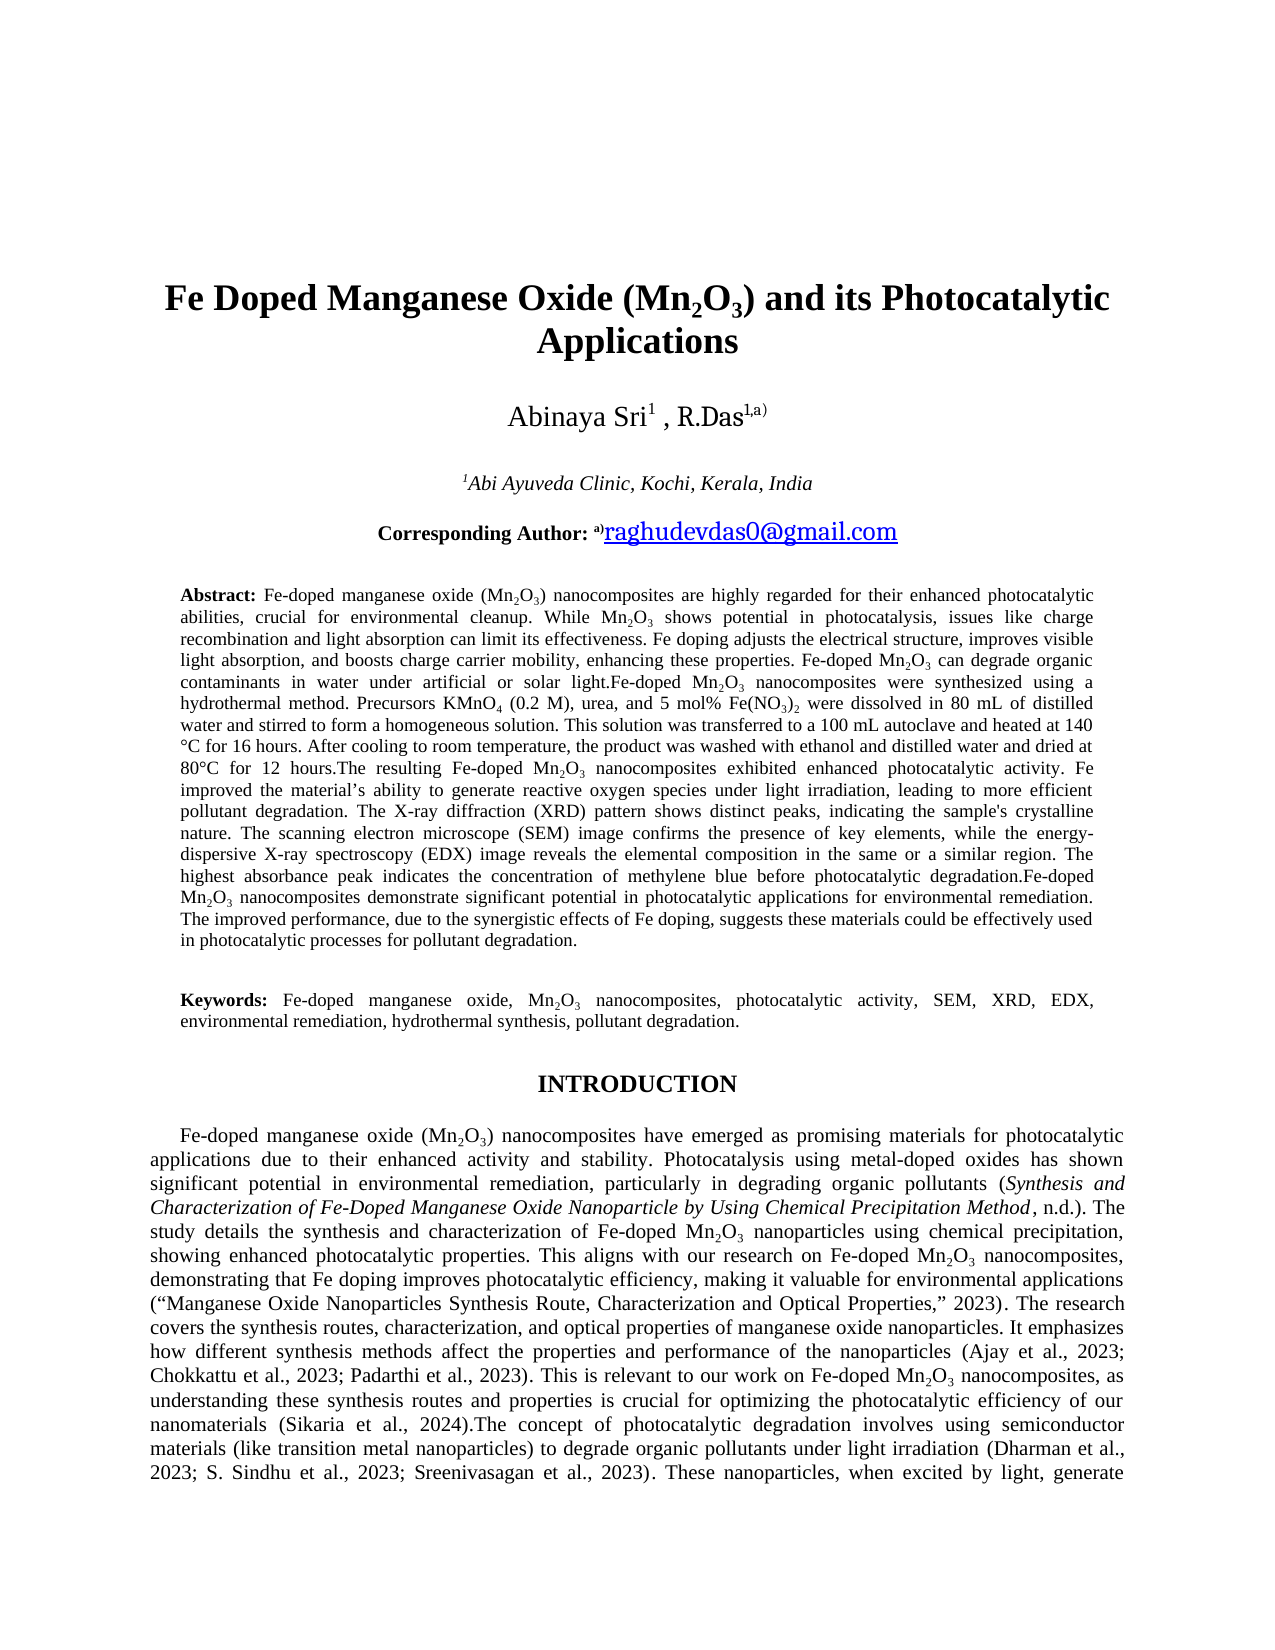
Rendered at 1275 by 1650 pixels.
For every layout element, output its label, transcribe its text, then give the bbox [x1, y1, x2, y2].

text Abstract: Fe-doped manganese oxide (Mn₂O₃) nanocomposites are highly regarded for their enhanced photocatalytic abilities, crucial for environmental cleanup. While Mn₂O₃ shows potential in photocatalysis, issues like charge recombination and light absorption can limit its effectiveness. Fe doping adjusts the electrical structure, improves visible light absorption, and boosts charge carrier mobility, enhancing these properties. Fe-doped Mn₂O₃ can degrade organic contaminants in water under artificial or solar light.Fe-doped Mn₂O₃ nanocomposites were synthesized using a hydrothermal method. Precursors KMnO₄ (0.2 M), urea, and 5 mol% Fe(NO₃)₂ were dissolved in 80 mL of distilled water and stirred to form a homogeneous solution. This solution was transferred to a 100 mL autoclave and heated at 140 °C for 16 hours. After cooling to room temperature, the product was washed with ethanol and distilled water and dried at 80°C for 12 hours.The resulting Fe-doped Mn₂O₃ nanocomposites exhibited enhanced photocatalytic activity. Fe improved the material’s ability to generate reactive oxygen species under light irradiation, leading to more efficient pollutant degradation. The X-ray diffraction (XRD) pattern shows distinct peaks, indicating the sample's crystalline nature. The scanning electron microscope (SEM) image confirms the presence of key elements, while the energy-dispersive X-ray spectroscopy (EDX) image reveals the elemental composition in the same or a similar region. The highest absorbance peak indicates the concentration of methylene blue before photocatalytic degradation.Fe-doped Mn₂O₃ nanocomposites demonstrate significant potential in photocatalytic applications for environmental remediation. The improved performance, due to the synergistic effects of Fe doping, suggests these materials could be effectively used in photocatalytic processes for pollutant degradation. [180, 584, 1095, 951]
title Fe Doped Manganese Oxide (Mn₂O₃) and its Photocatalytic Applications [150, 275, 1125, 361]
text Keywords: Fe-doped manganese oxide, Mn₂O₃ nanocomposites, photocatalytic activity, SEM, XRD, EDX, environmental remediation, hydrothermal synthesis, pollutant degradation. [180, 988, 1095, 1032]
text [150, 1123, 1125, 1484]
text 1Abi Ayuveda Clinic, Kochi, Kerala, India [150, 471, 1125, 495]
text Corresponding Author: a)raghudevdas0@gmail.com [150, 516, 1125, 547]
subtitle Introduction [150, 1069, 1125, 1098]
text Abinaya Sri1 , R.Das1,a) [150, 399, 1125, 433]
